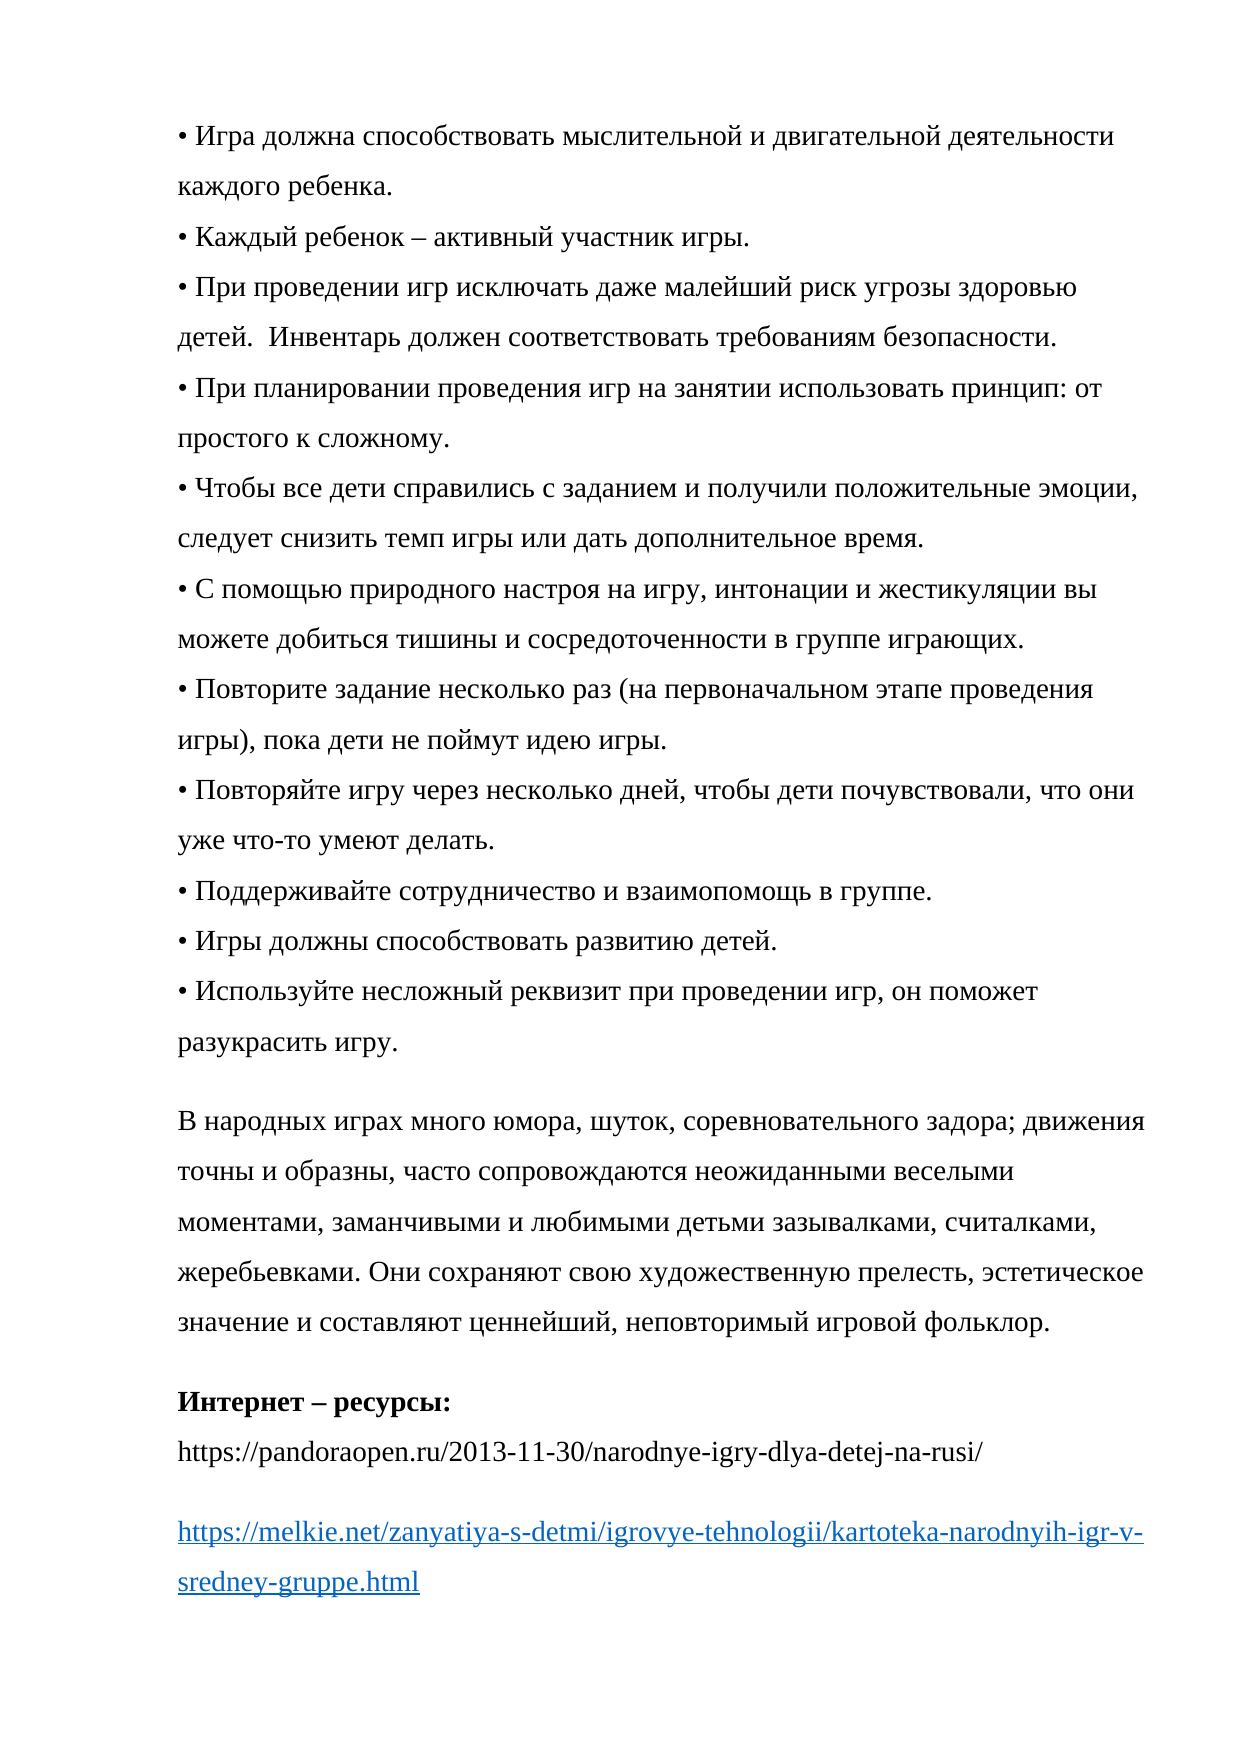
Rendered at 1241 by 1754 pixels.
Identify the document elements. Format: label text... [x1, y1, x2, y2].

text https://melkie.net/zanyatiya-s-detmi/igrovye-tehnologii/kartoteka-narodnyih-igr-v-sredney-gruppe.html [177, 1514, 1152, 1598]
text https://pandoraopen.ru/2013-11-30/narodnye-igry-dlya-detej-na-rusi/ [177, 1434, 1152, 1468]
text Интернет – ресурсы: [177, 1384, 1152, 1417]
text В народных играх много юмора, шуток, соревновательного задора; движения точны и образны, часто сопровождаются неожиданными веселыми моментами, заманчивыми и любимыми детьми зазывалками, считалками, жеребьевками. Они сохраняют свою художественную прелесть, эстетическое значение и составляют ценнейший, неповторимый игровой фольклор. [177, 1103, 1152, 1338]
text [177, 118, 1152, 1057]
